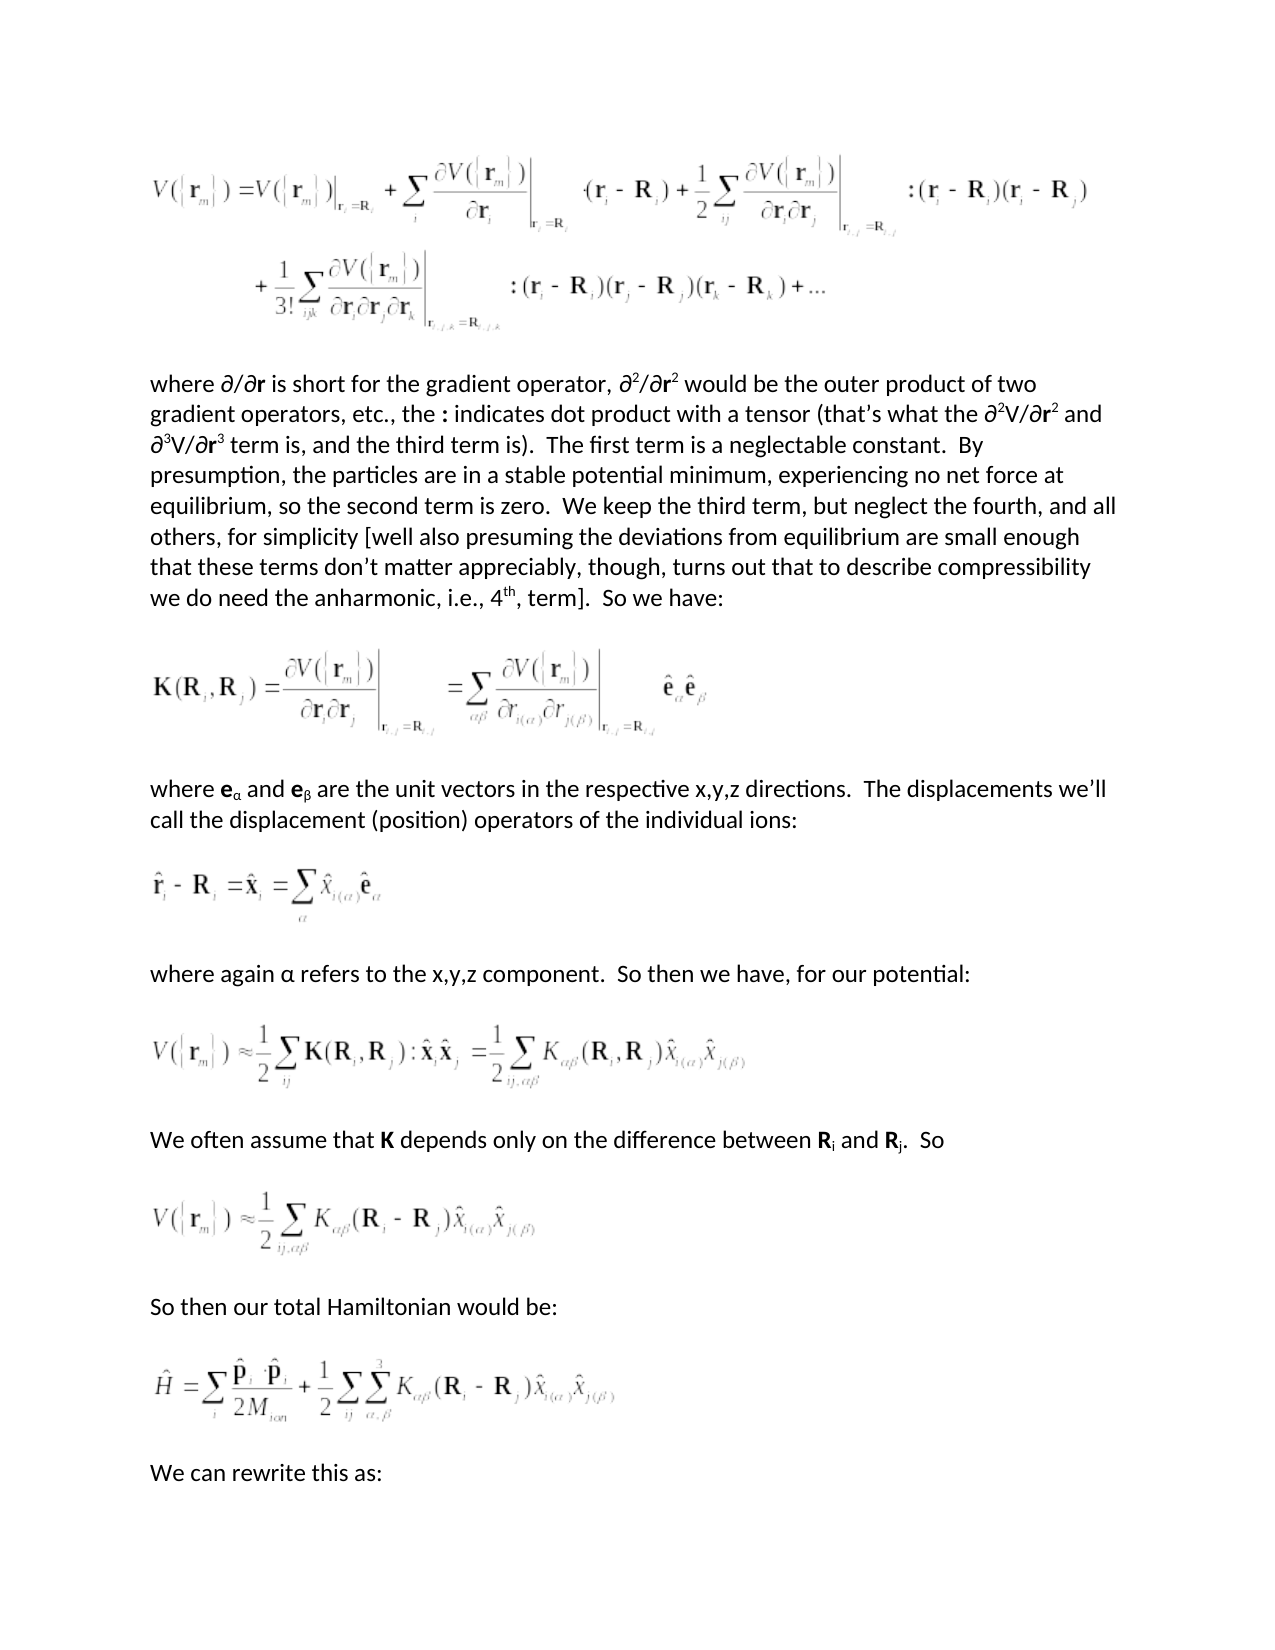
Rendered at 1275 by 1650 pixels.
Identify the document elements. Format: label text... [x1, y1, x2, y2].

text where eα and eβ are the unit vectors in the respective x,y,z directions. The displacements we’ll call the displacement (position) operators of the individual ions: [150, 773, 1125, 834]
text where ∂/∂r is short for the gradient operator, ∂2/∂r2 would be the outer product of two gradient operators, etc., the : indicates dot product with a tensor (that’s what the ∂2V/∂r2 and ∂3V/∂r3 term is, and the third term is). The first term is a neglectable constant. By presumption, the particles are in a stable potential minimum, experiencing no net force at equilibrium, so the second term is zero. We keep the third term, but neglect the fourth, and all others, for simplicity [well also presuming the deviations from equilibrium are small enough that these terms don’t matter appreciably, though, turns out that to describe compressibility we do need the anharmonic, i.e., 4th, term]. So we have: [150, 368, 1125, 612]
text So then our total Hamiltonian would be: [150, 1291, 1125, 1321]
text We often assume that K depends only on the difference between Ri and Rj. So [150, 1124, 1125, 1155]
text We can rewrite this as: [150, 1457, 1125, 1488]
text where again α refers to the x,y,z component. So then we have, for our potential: [150, 958, 1125, 988]
